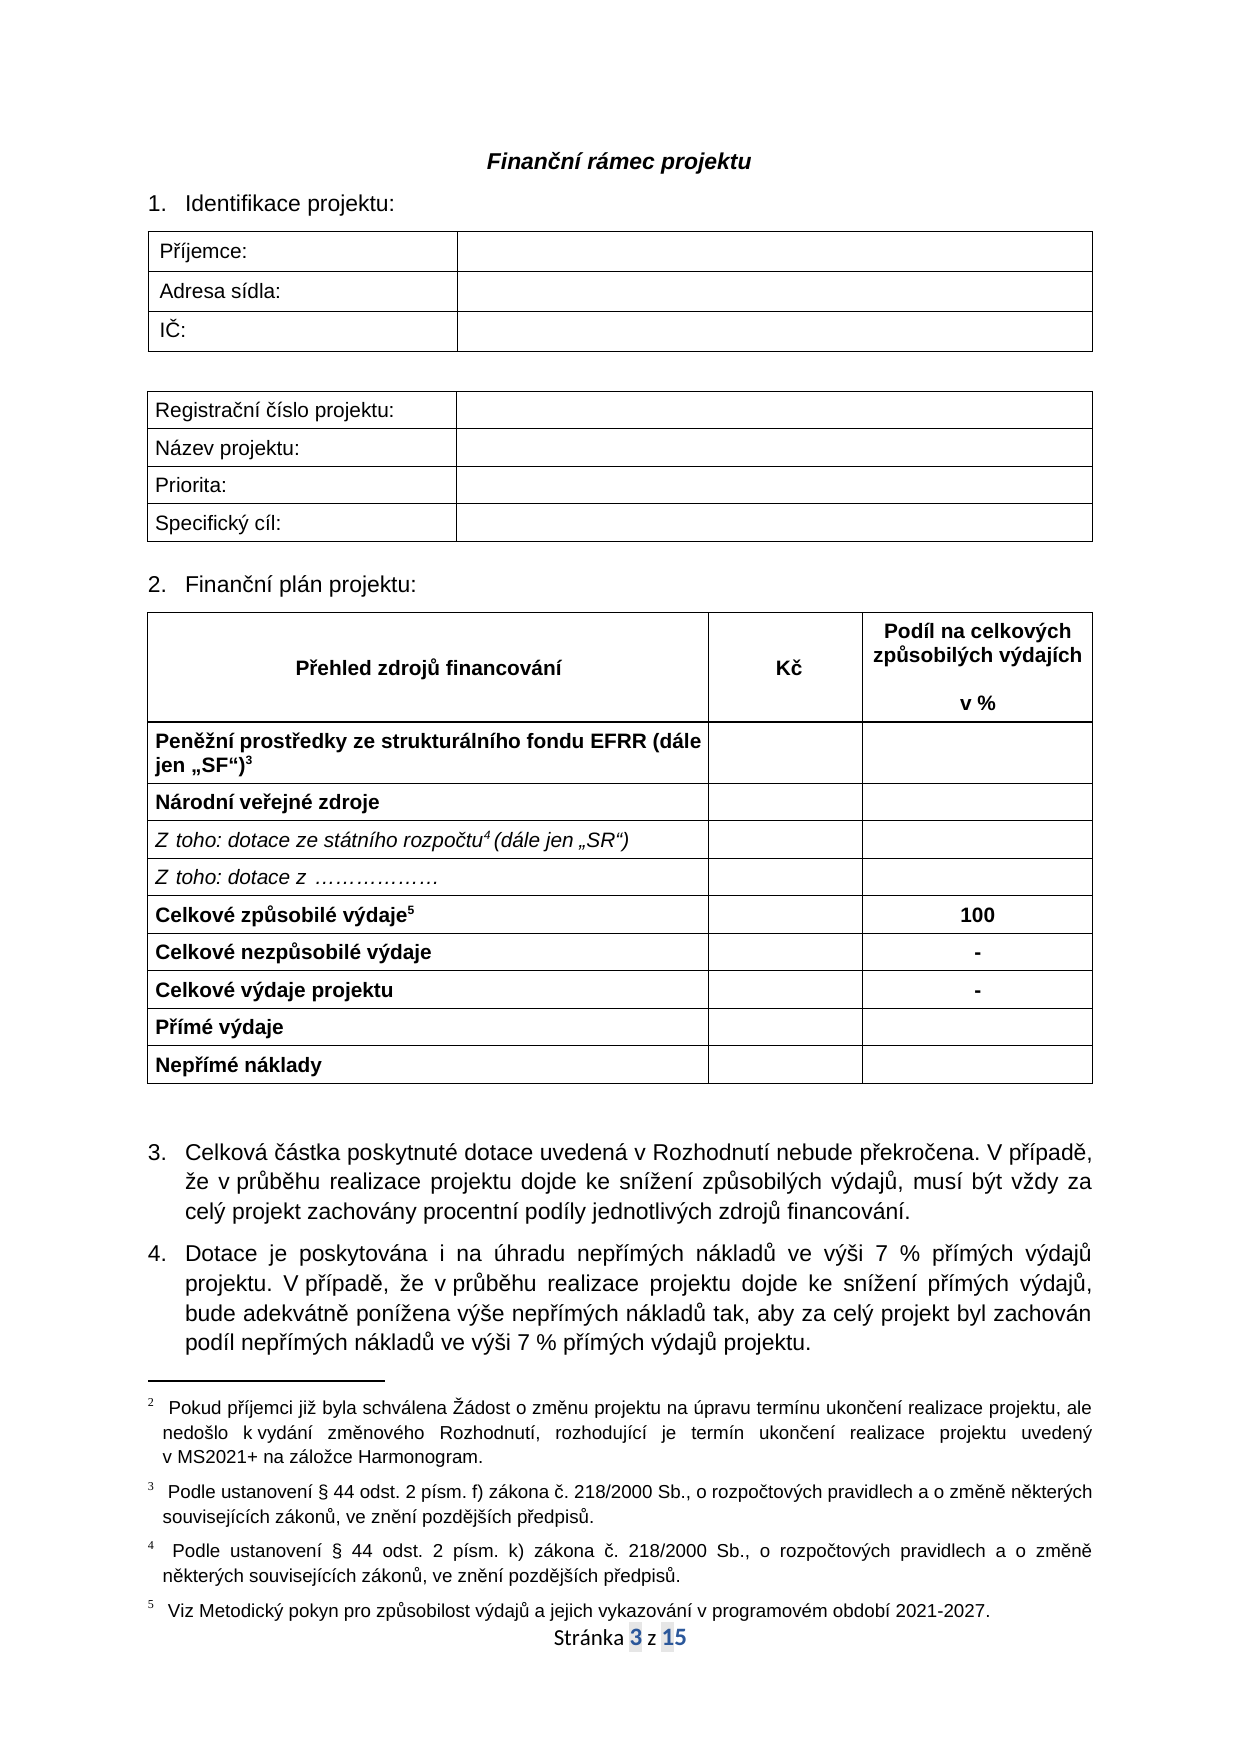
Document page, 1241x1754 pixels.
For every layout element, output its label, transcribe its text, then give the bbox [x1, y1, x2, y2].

table_cell 100 [863, 896, 1092, 933]
table_header Příjemce: [149, 232, 457, 271]
table_cell Celkové výdaje projektu [148, 971, 708, 1008]
table_header [458, 232, 1092, 271]
table_cell [709, 859, 862, 895]
table_cell Specifický cíl: [148, 504, 456, 541]
list Finanční plán projektu: [148, 571, 1093, 597]
table_cell [709, 1046, 862, 1083]
table_cell Nepřímé náklady [148, 1046, 708, 1083]
table_cell [709, 784, 862, 820]
table_cell [709, 723, 862, 783]
table_cell - [863, 934, 1092, 970]
table_header Podíl na celkových způsobilých výdajích v % [863, 613, 1092, 721]
list Identifikace projektu: [148, 190, 1093, 216]
table_cell [709, 971, 862, 1008]
table_cell [709, 1009, 862, 1045]
table_cell [863, 859, 1092, 895]
table_cell [458, 312, 1092, 351]
table_cell Peněžní prostředky ze strukturálního fondu EFRR (dále jen „SF“) [148, 723, 708, 783]
table_cell [709, 821, 862, 858]
table_header Kč [709, 613, 862, 721]
table_cell [457, 504, 1092, 541]
table_cell - [863, 971, 1092, 1008]
subtitle Finanční rámec projektu [148, 148, 1093, 174]
table_cell [457, 429, 1092, 466]
table_cell [863, 1009, 1092, 1045]
table_cell [709, 896, 862, 933]
table_cell [709, 934, 862, 970]
table_cell Název projektu: [148, 429, 456, 466]
table_cell [863, 723, 1092, 783]
table_header Registrační číslo projektu: [148, 392, 456, 428]
table_cell Celkové způsobilé výdaje [148, 896, 708, 933]
table_cell Z toho: dotace z ……………… [148, 859, 708, 895]
table_cell Národní veřejné zdroje [148, 784, 708, 820]
table_cell Adresa sídla: [149, 272, 457, 311]
table_cell Přímé výdaje [148, 1009, 708, 1045]
table_cell Priorita: [148, 467, 456, 503]
table_cell [863, 1046, 1092, 1083]
table_cell [457, 467, 1092, 503]
table_cell Z toho: dotace ze státního rozpočtu (dále jen „SR“) [148, 821, 708, 858]
table_cell [863, 784, 1092, 820]
table_cell [458, 272, 1092, 311]
list Celková částka poskytnuté dotace uvedená v Rozhodnutí nebude překročena. V případě, že v průběhu realizace projektu dojde ke snížení způsobilých výdajů, musí být vždy za celý projekt zachovány procentní podíly jednotlivých zdrojů financování. [148, 1139, 1093, 1224]
table_cell Celkové nezpůsobilé výdaje [148, 934, 708, 970]
table_cell [863, 821, 1092, 858]
table_cell IČ: [149, 312, 457, 351]
table_header Přehled zdrojů financování [148, 613, 708, 721]
table_header [457, 392, 1092, 428]
list Dotace je poskytována i na úhradu nepřímých nákladů ve výši 7 % přímých výdajů projektu. V případě, že v průběhu realizace projektu dojde ke snížení přímých výdajů, bude adekvátně ponížena výše nepřímých nákladů tak, aby za celý projekt byl zachován podíl nepřímých nákladů ve výši 7 % přímých výdajů projektu. [148, 1240, 1093, 1356]
